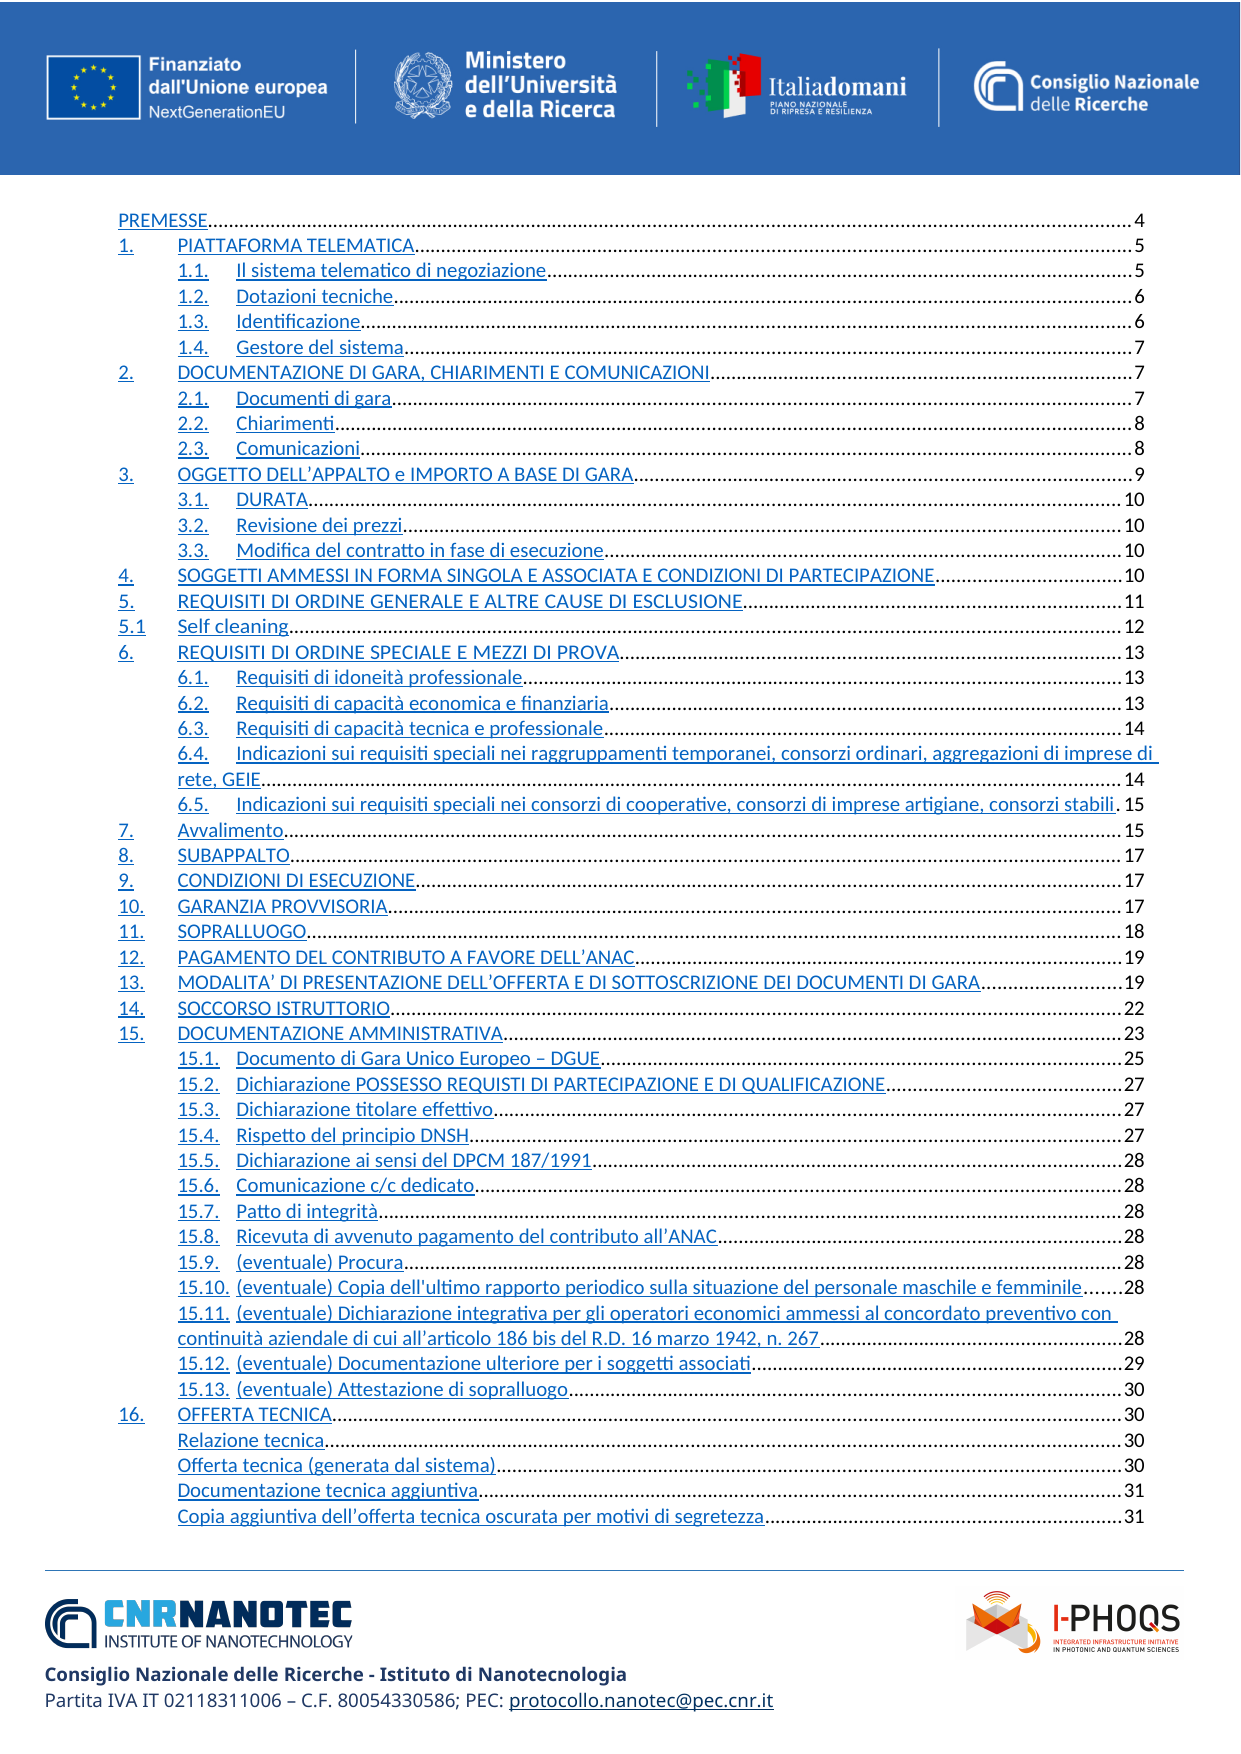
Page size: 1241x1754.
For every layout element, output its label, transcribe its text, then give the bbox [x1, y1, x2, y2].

text 6.1. Requisiti di idoneità professionale 13 [177, 664, 1167, 690]
text 1. PIATTAFORMA TELEMATICA 5 [118, 232, 1167, 258]
text 6.3. Requisiti di capacità tecnica e professionale 14 [177, 715, 1167, 741]
text 3.1. DURATA 10 [177, 486, 1167, 512]
text 15.9. (eventuale) Procura 28 [177, 1249, 1167, 1274]
text 15.4. Rispetto del principio DNSH 27 [177, 1122, 1167, 1147]
text 9. CONDIZIONI DI ESECUZIONE 17 [118, 868, 1167, 893]
text 1.1. Il sistema telematico di negoziazione 5 [177, 258, 1167, 283]
text 3.2. Revisione dei prezzi 10 [177, 512, 1167, 537]
text 15.7. Patto di integrità 28 [177, 1198, 1167, 1223]
text 6. REQUISITI DI ORDINE SPECIALE E MEZZI DI PROVA 13 [118, 639, 1167, 664]
text 8. SUBAPPALTO 17 [118, 842, 1167, 868]
text 3. OGGETTO DELL’APPALTO e IMPORTO A BASE DI GARA 9 [118, 461, 1167, 486]
text 15.2. Dichiarazione POSSESSO REQUISTI DI PARTECIPAZIONE E DI QUALIFICAZIONE 27 [177, 1071, 1167, 1096]
text 14. SOCCORSO ISTRUTTORIO 22 [118, 995, 1167, 1020]
text 3.3. Modifica del contratto in fase di esecuzione 10 [177, 537, 1167, 563]
text 15.13. (eventuale) Attestazione di sopralluogo 30 [177, 1376, 1167, 1401]
text 15.8. Ricevuta di avvenuto pagamento del contributo all’ANAC 28 [177, 1223, 1167, 1249]
text Documentazione tecnica aggiuntiva 31 [177, 1478, 1167, 1503]
text 15.10. (eventuale) Copia dell'ultimo rapporto periodico sulla situazione del personale maschile e femminile 28 [177, 1274, 1167, 1300]
text 7. Avvalimento 15 [118, 817, 1167, 842]
text 1.2. Dotazioni tecniche 6 [177, 283, 1167, 308]
picture [45, 1595, 353, 1652]
text 15.6. Comunicazione c/c dedicato 28 [177, 1173, 1167, 1198]
text 13. MODALITA’ DI PRESENTAZIONE DELL’OFFERTA E DI SOTTOSCRIZIONE DEI DOCUMENTI DI GARA 19 [118, 969, 1167, 995]
text Offerta tecnica (generata dal sistema) 30 [177, 1452, 1167, 1478]
text 1.3. Identificazione 6 [177, 308, 1167, 334]
text 5. REQUISITI DI ORDINE GENERALE E ALTRE CAUSE DI ESCLUSIONE 11 [118, 588, 1167, 613]
text 2.1. Documenti di gara 7 [177, 385, 1167, 410]
text 6.5. Indicazioni sui requisiti speciali nei consorzi di cooperative, consorzi di imprese artigiane, consorzi stabili 15 [177, 791, 1167, 817]
text 15.3. Dichiarazione titolare effettivo 27 [177, 1096, 1167, 1122]
text PREMESSE 4 [118, 207, 1167, 232]
text 1.4. Gestore del sistema 7 [177, 334, 1167, 359]
text 11. SOPRALLUOGO 18 [118, 918, 1167, 944]
text 15.1. Documento di Gara Unico Europeo – DGUE 25 [177, 1046, 1167, 1071]
text 15.11. (eventuale) Dichiarazione integrativa per gli operatori economici ammessi al concordato preventivo con continuità aziendale di cui all’articolo 186 bis del R.D. 16 marzo 1942, n. 267 28 [177, 1300, 1167, 1351]
text 2. DOCUMENTAZIONE DI GARA, CHIARIMENTI E COMUNICAZIONI 7 [118, 359, 1167, 385]
text 2.2. Chiarimenti 8 [177, 410, 1167, 436]
text 10. GARANZIA PROVVISORIA 17 [118, 893, 1167, 918]
text 2.3. Comunicazioni 8 [177, 436, 1167, 461]
text 12. PAGAMENTO DEL CONTRIBUTO A FAVORE DELL’ANAC 19 [118, 944, 1167, 969]
text 6.4. Indicazioni sui requisiti speciali nei raggruppamenti temporanei, consorzi ordinari, aggregazioni di imprese di rete, GEIE 14 [177, 741, 1167, 791]
text Copia aggiuntiva dell’offerta tecnica oscurata per motivi di segretezza 31 [177, 1503, 1167, 1528]
text 4. SOGGETTI AMMESSI IN FORMA SINGOLA E ASSOCIATA E CONDIZIONI DI PARTECIPAZIONE 10 [118, 563, 1167, 588]
text 6.2. Requisiti di capacità economica e finanziaria 13 [177, 690, 1167, 715]
text 15.5. Dichiarazione ai sensi del DPCM 187/1991 28 [177, 1147, 1167, 1173]
text 16. OFFERTA TECNICA 30 [118, 1401, 1167, 1427]
text 15. DOCUMENTAZIONE AMMINISTRATIVA 23 [118, 1020, 1167, 1046]
picture [955, 1586, 1184, 1660]
text 5.1 Self cleaning 12 [118, 613, 1167, 639]
text 15.12. (eventuale) Documentazione ulteriore per i soggetti associati 29 [177, 1351, 1167, 1376]
text Relazione tecnica 30 [177, 1427, 1167, 1452]
picture [0, 2, 1241, 175]
